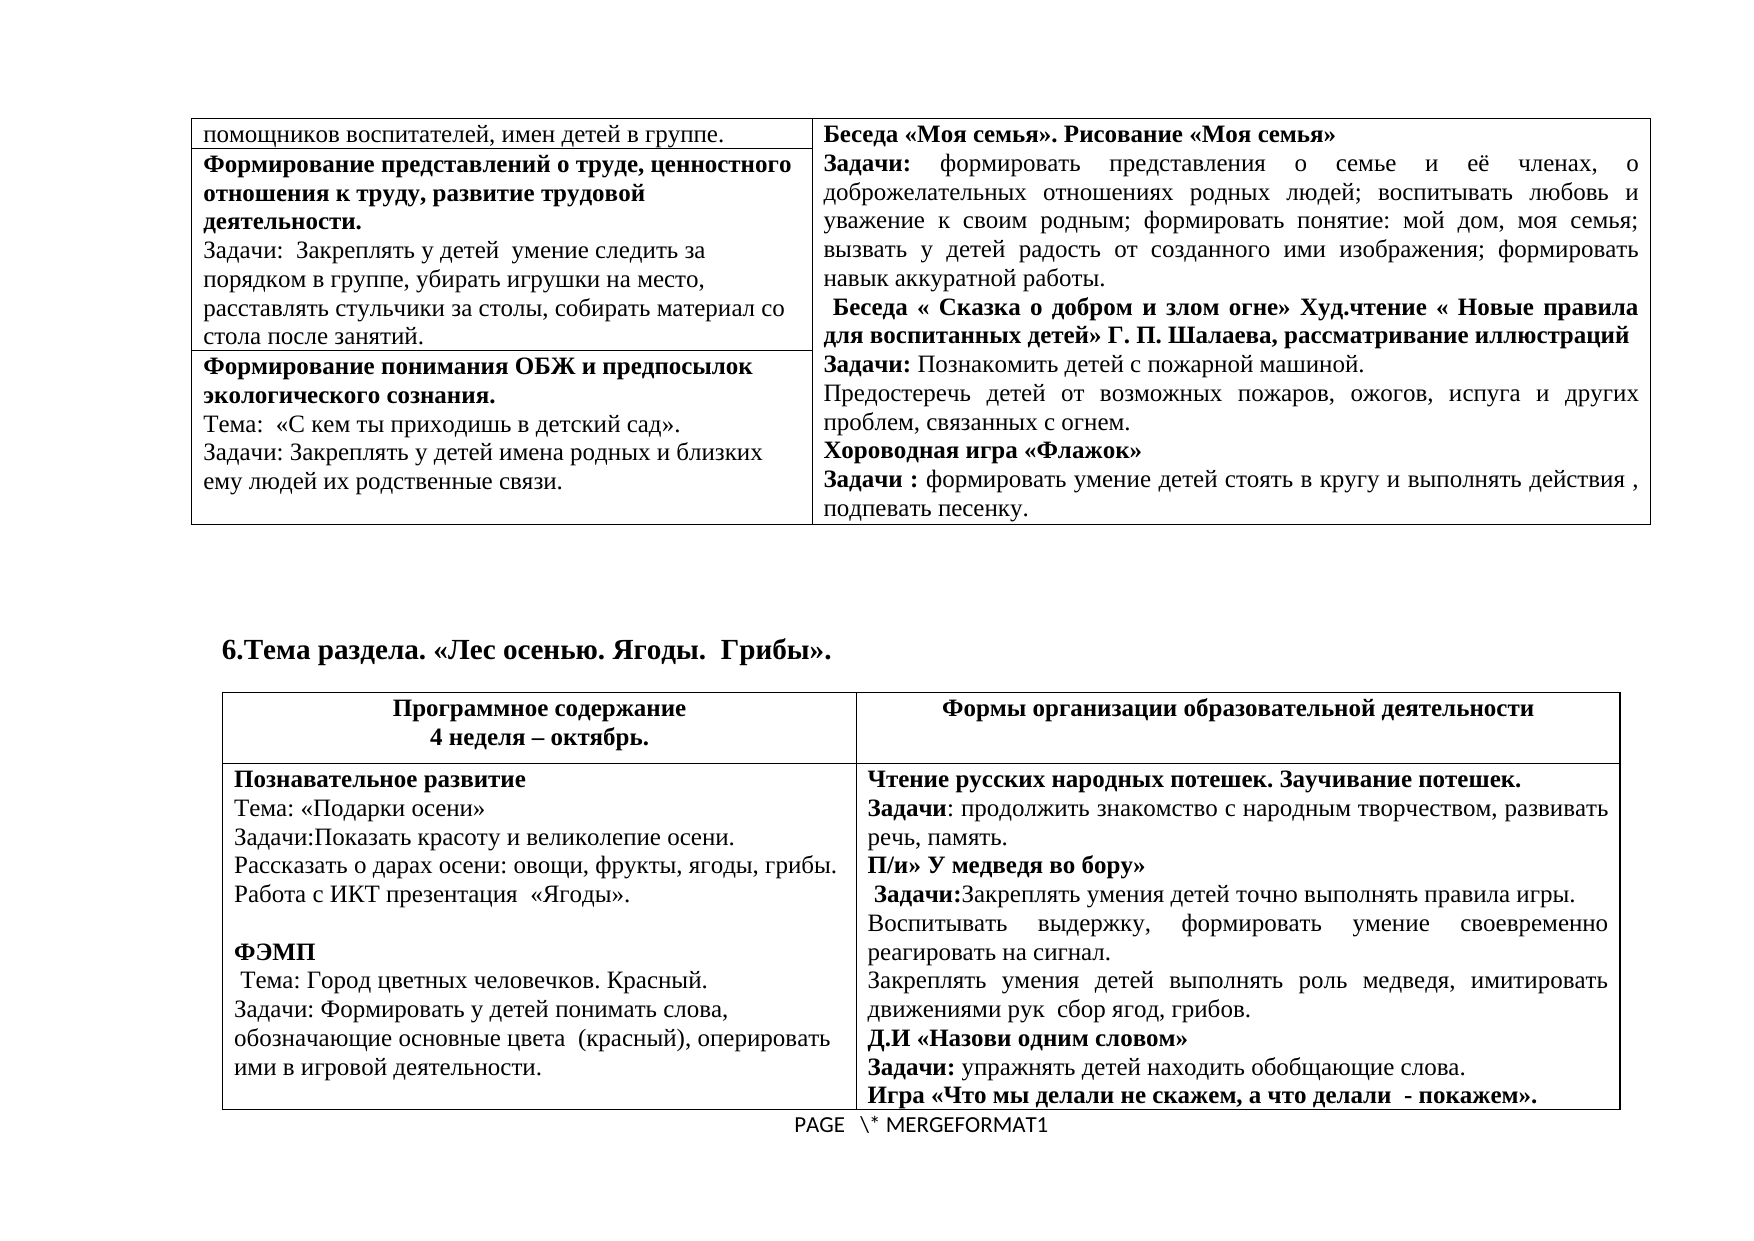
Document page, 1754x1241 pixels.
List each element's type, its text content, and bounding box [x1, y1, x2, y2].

table_header Программное содержание 4 неделя – октябрь. [223, 693, 856, 763]
table_cell Формирование понимания ОБЖ и предпосылок экологического сознания. Тема: «С кем ты приходишь в детский сад». Задачи: Закреплять у детей имена родных и близких ему людей их родственные связи. [192, 351, 812, 524]
table_header Формы организации образовательной деятельности [857, 693, 1619, 763]
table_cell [192, 119, 812, 148]
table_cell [223, 764, 856, 1109]
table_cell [857, 764, 1619, 1109]
table_cell Формирование представлений о труде, ценностного отношения к труду, развитие трудовой деятельности. Задачи: Закреплять у детей умение следить за порядком в группе, убирать игрушки на место, расставлять стульчики за столы, собирать материал со стола после занятий. [192, 149, 812, 350]
text 6.Тема раздела. «Лес осенью. Ягоды. Грибы». [222, 632, 1665, 666]
